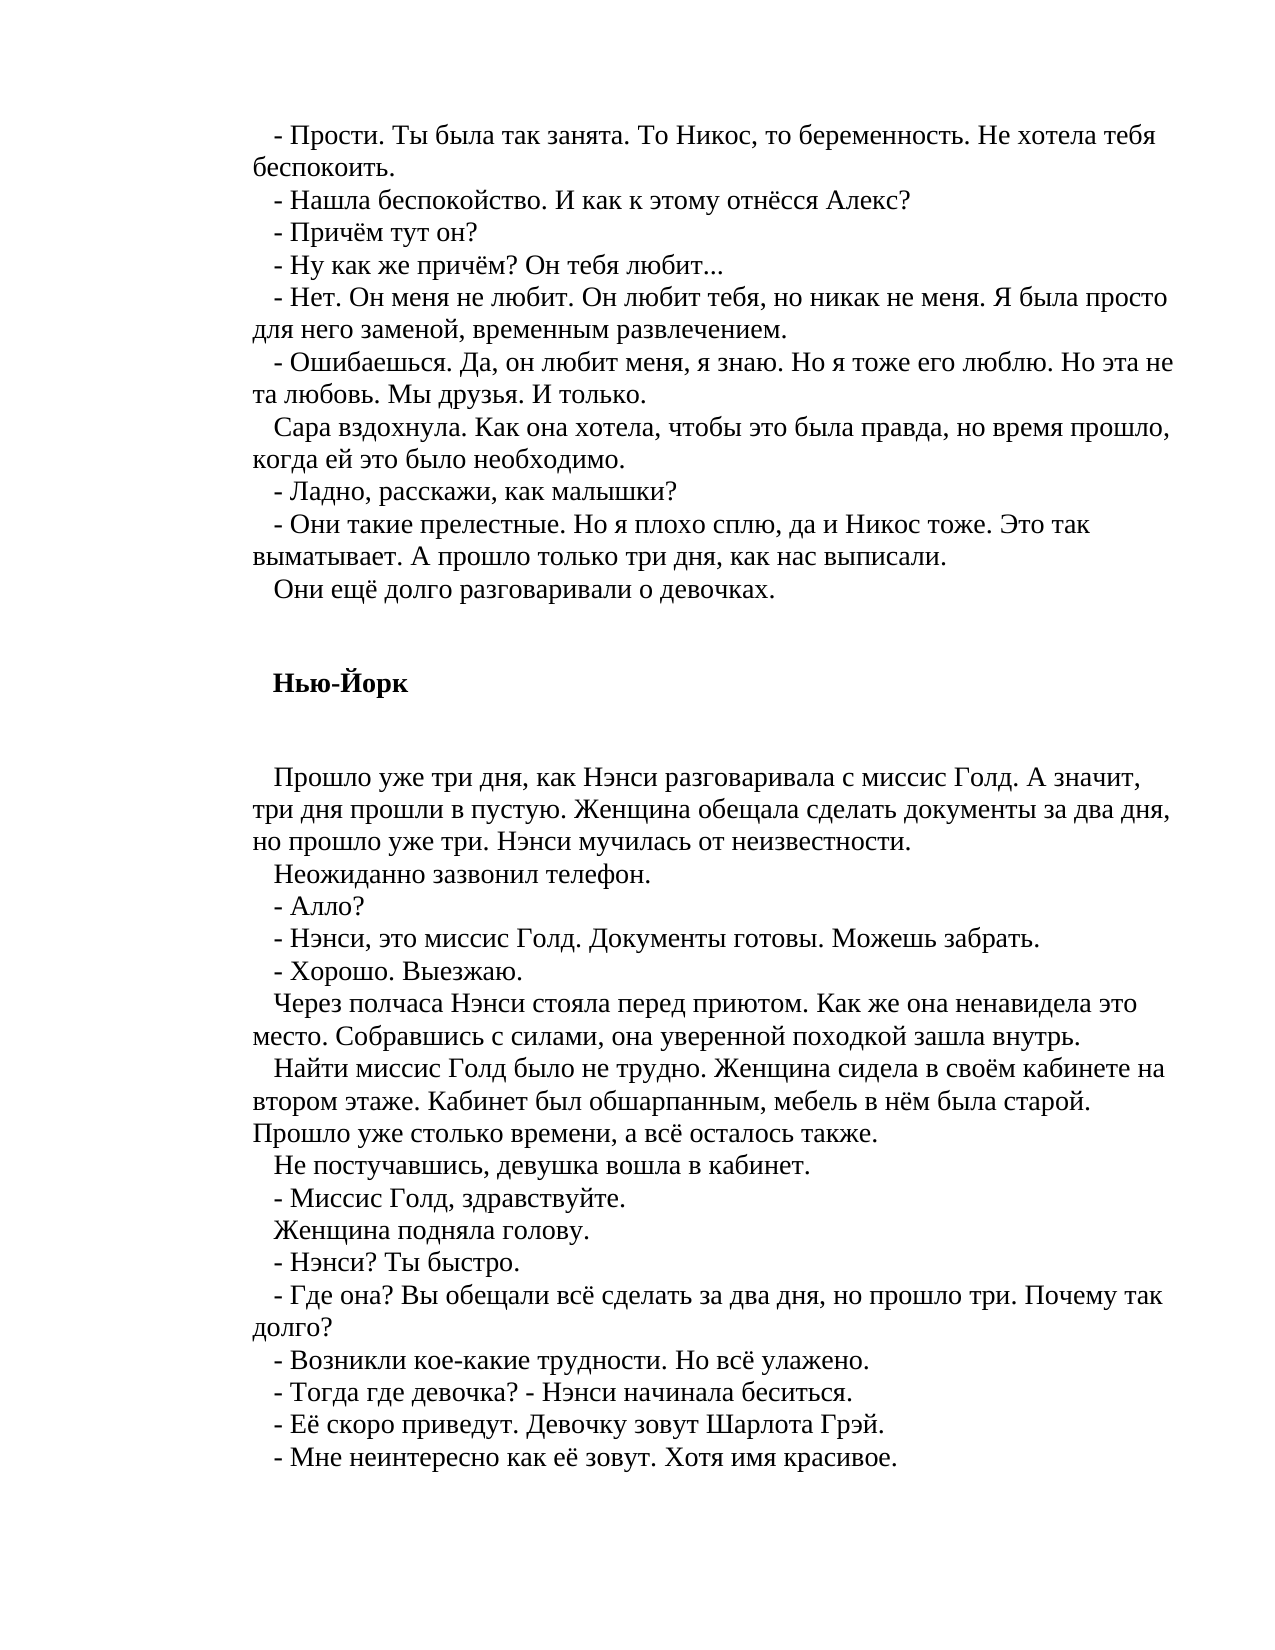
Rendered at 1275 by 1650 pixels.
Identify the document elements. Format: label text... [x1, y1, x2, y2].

text - Ну как же причём? Он тебя любит... [252, 248, 1186, 280]
text - Хорошо. Выезжаю. [252, 954, 1186, 986]
subtitle Нью-Йорк [177, 666, 1186, 698]
text - Мне неинтересно как её зовут. Хотя имя красивое. [252, 1440, 1186, 1472]
text - Нэнси, это миссис Голд. Документы готовы. Можешь забрать. [252, 922, 1186, 954]
text - Алло? [252, 889, 1186, 922]
text - Возникли кое-какие трудности. Но всё улажено. [252, 1343, 1186, 1375]
text - Ладно, расскажи, как малышки? [252, 474, 1186, 507]
text Найти миссис Голд было не трудно. Женщина сидела в своём кабинете на втором этаже. Кабинет был обшарпанным, мебель в нём была старой. Прошло уже столько времени, а всё осталось также. [252, 1051, 1186, 1148]
text - Нет. Он меня не любит. Он любит тебя, но никак не меня. Я была просто для него заменой, временным развлечением. [252, 280, 1186, 345]
text - Нэнси? Ты быстро. [252, 1246, 1186, 1278]
text - Прости. Ты была так занята. То Никос, то беременность. Не хотела тебя беспокоить. [252, 118, 1186, 183]
text - Ошибаешься. Да, он любит меня, я знаю. Но я тоже его люблю. Но эта не та любовь. Мы друзья. И только. [252, 345, 1186, 410]
text - Её скоро приведут. Девочку зовут Шарлота Грэй. [252, 1407, 1186, 1440]
text - Причём тут он? [252, 215, 1186, 248]
text - Они такие прелестные. Но я плохо сплю, да и Никос тоже. Это так выматывает. А прошло только три дня, как нас выписали. [252, 507, 1186, 572]
text Неожиданно зазвонил телефон. [252, 857, 1186, 889]
text - Тогда где девочка? - Нэнси начинала беситься. [252, 1375, 1186, 1407]
text - Нашла беспокойство. И как к этому отнёсся Алекс? [252, 183, 1186, 215]
text Прошло уже три дня, как Нэнси разговаривала с миссис Голд. А значит, три дня прошли в пустую. Женщина обещала сделать документы за два дня, но прошло уже три. Нэнси мучилась от неизвестности. [252, 759, 1186, 857]
text - Миссис Голд, здравствуйте. [252, 1181, 1186, 1213]
text Женщина подняла голову. [252, 1213, 1186, 1246]
text - Где она? Вы обещали всё сделать за два дня, но прошло три. Почему так долго? [252, 1278, 1186, 1343]
text Через полчаса Нэнси стояла перед приютом. Как же она ненавидела это место. Собравшись с силами, она уверенной походкой зашла внутрь. [252, 986, 1186, 1051]
text Сара вздохнула. Как она хотела, чтобы это была правда, но время прошло, когда ей это было необходимо. [252, 410, 1186, 474]
text Не постучавшись, девушка вошла в кабинет. [252, 1148, 1186, 1181]
text Они ещё долго разговаривали о девочках. [252, 572, 1186, 604]
